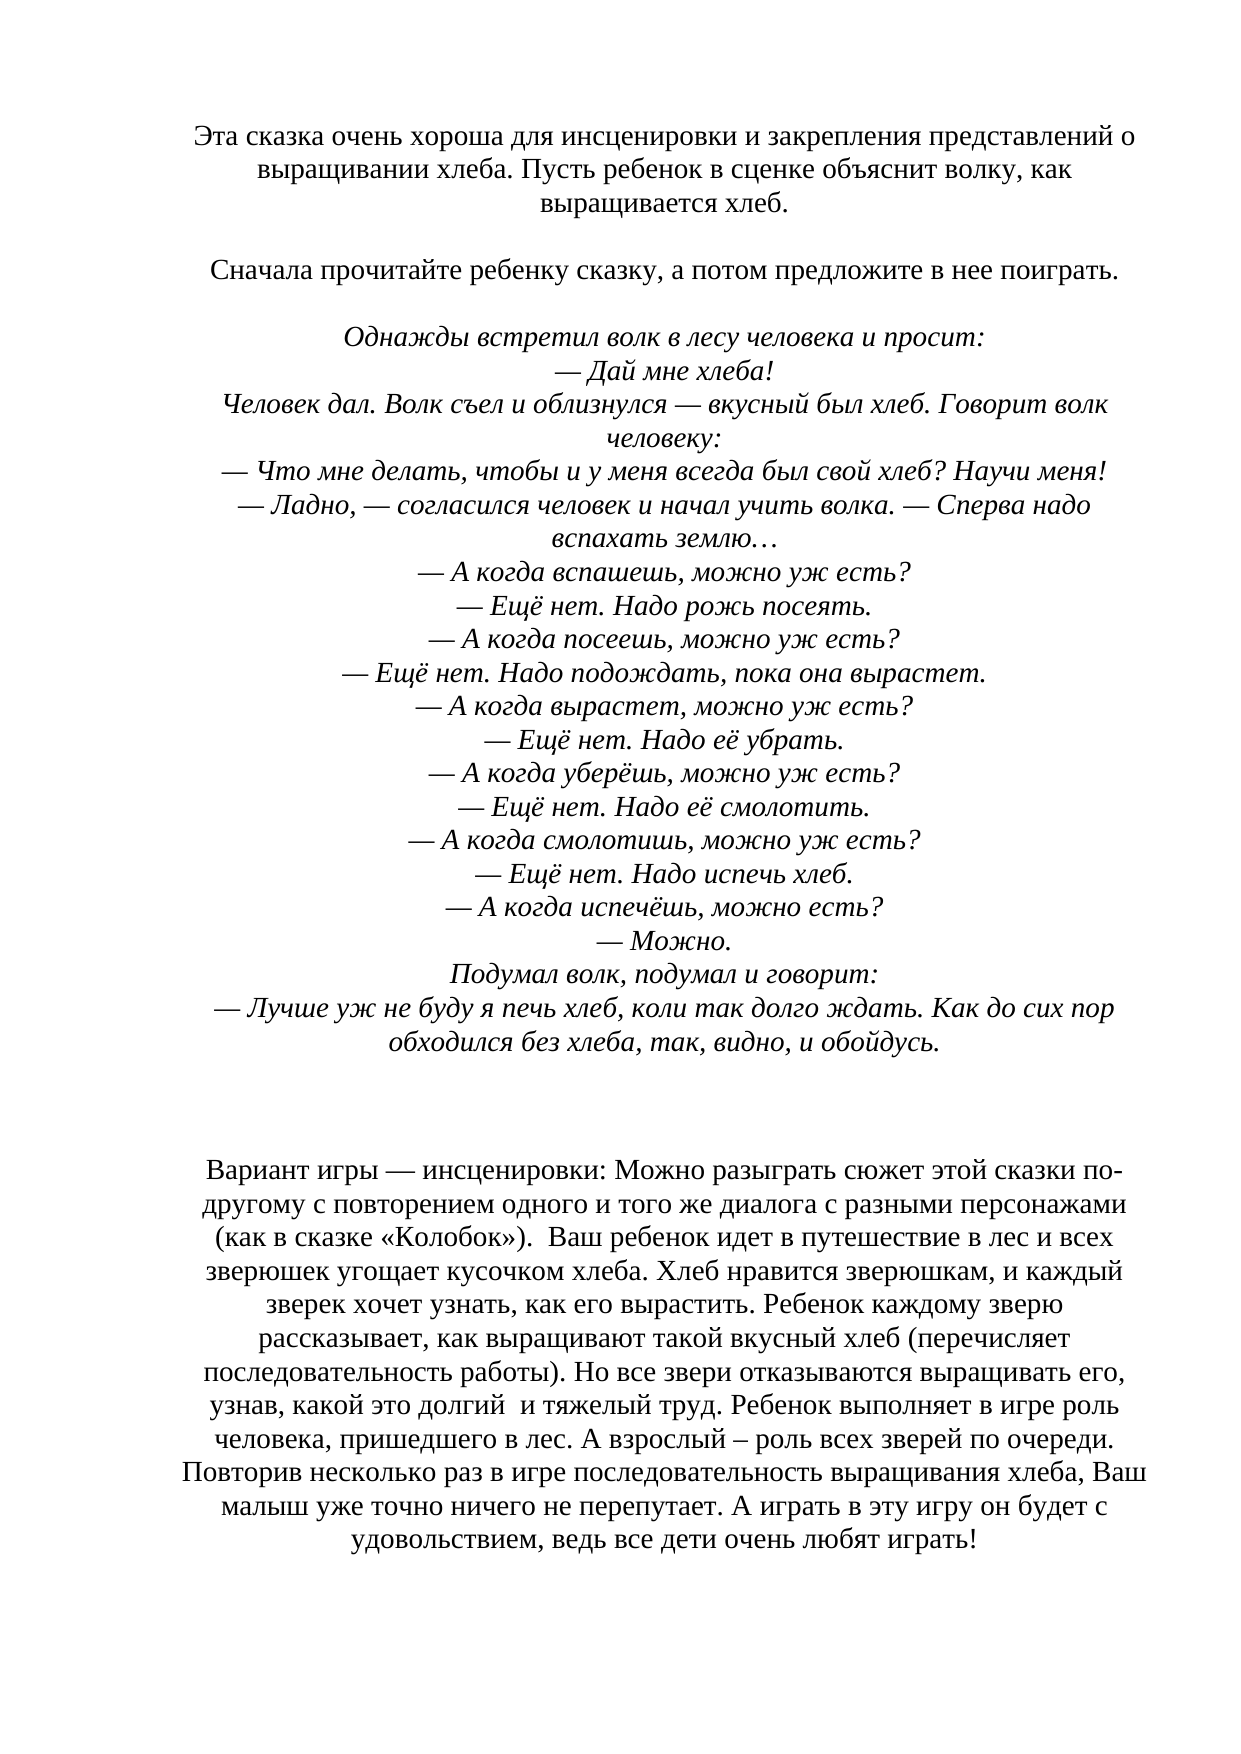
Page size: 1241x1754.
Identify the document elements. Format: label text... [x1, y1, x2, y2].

text — Ещё нет. Надо её смолотить. [177, 789, 1152, 822]
text — А когда смолотишь, можно уж есть? [177, 822, 1152, 856]
text — Ладно, — согласился человек и начал учить волка. — Сперва надо вспахать землю… [177, 487, 1152, 554]
text Человек дал. Волк съел и облизнулся — вкусный был хлеб. Говорит волк человеку: [177, 386, 1152, 453]
text — А когда уберёшь, можно уж есть? [177, 755, 1152, 789]
text — Можно. [177, 923, 1152, 957]
text — Что мне делать, чтобы и у меня всегда был свой хлеб? Научи меня! [177, 453, 1152, 487]
text — Лучше уж не буду я печь хлеб, коли так долго ждать. Как до сих пор обходился без хлеба, так, видно, и обойдусь. [177, 990, 1152, 1057]
text Эта сказка очень хороша для инсценировки и закрепления представлений о выращивании хлеба. Пусть ребенок в сценке объяснит волку, как выращивается хлеб. [177, 118, 1152, 219]
text — Ещё нет. Надо испечь хлеб. [177, 856, 1152, 889]
text — Ещё нет. Надо её убрать. [177, 722, 1152, 755]
text Однажды встретил волк в лесу человека и просит: [177, 319, 1152, 353]
text Сначала прочитайте ребенку сказку, а потом предложите в нее поиграть. [177, 252, 1152, 286]
text — А когда посеешь, можно уж есть? [177, 621, 1152, 655]
text Подумал волк, подумал и говорит: [177, 957, 1152, 990]
text — Ещё нет. Надо подождать, пока она вырастет. [177, 655, 1152, 688]
text — А когда вспашешь, можно уж есть? [177, 554, 1152, 588]
text — Ещё нет. Надо рожь посеять. [177, 588, 1152, 621]
text — Дай мне хлеба! [177, 353, 1152, 386]
text — А когда вырастет, можно уж есть? [177, 688, 1152, 722]
text Вариант игры — инсценировки: Можно разыграть сюжет этой сказки по-другому с повторением одного и того же диалога с разными персонажами (как в сказке «Колобок»). Ваш ребенок идет в путешествие в лес и всех зверюшек угощает кусочком хлеба. Хлеб нравится зверюшкам, и каждый зверек хочет узнать, как его вырастить. Ребенок каждому зверю рассказывает, как выращивают такой вкусный хлеб (перечисляет последовательность работы). Но все звери отказываются выращивать его, узнав, какой это долгий и тяжелый труд. Ребенок выполняет в игре роль человека, пришедшего в лес. А взрослый – роль всех зверей по очереди. Повторив несколько раз в игре последовательность выращивания хлеба, Ваш малыш уже точно ничего не перепутает. А играть в эту игру он будет с удовольствием, ведь все дети очень любят играть! [177, 1152, 1152, 1555]
text — А когда испечёшь, можно есть? [177, 889, 1152, 923]
